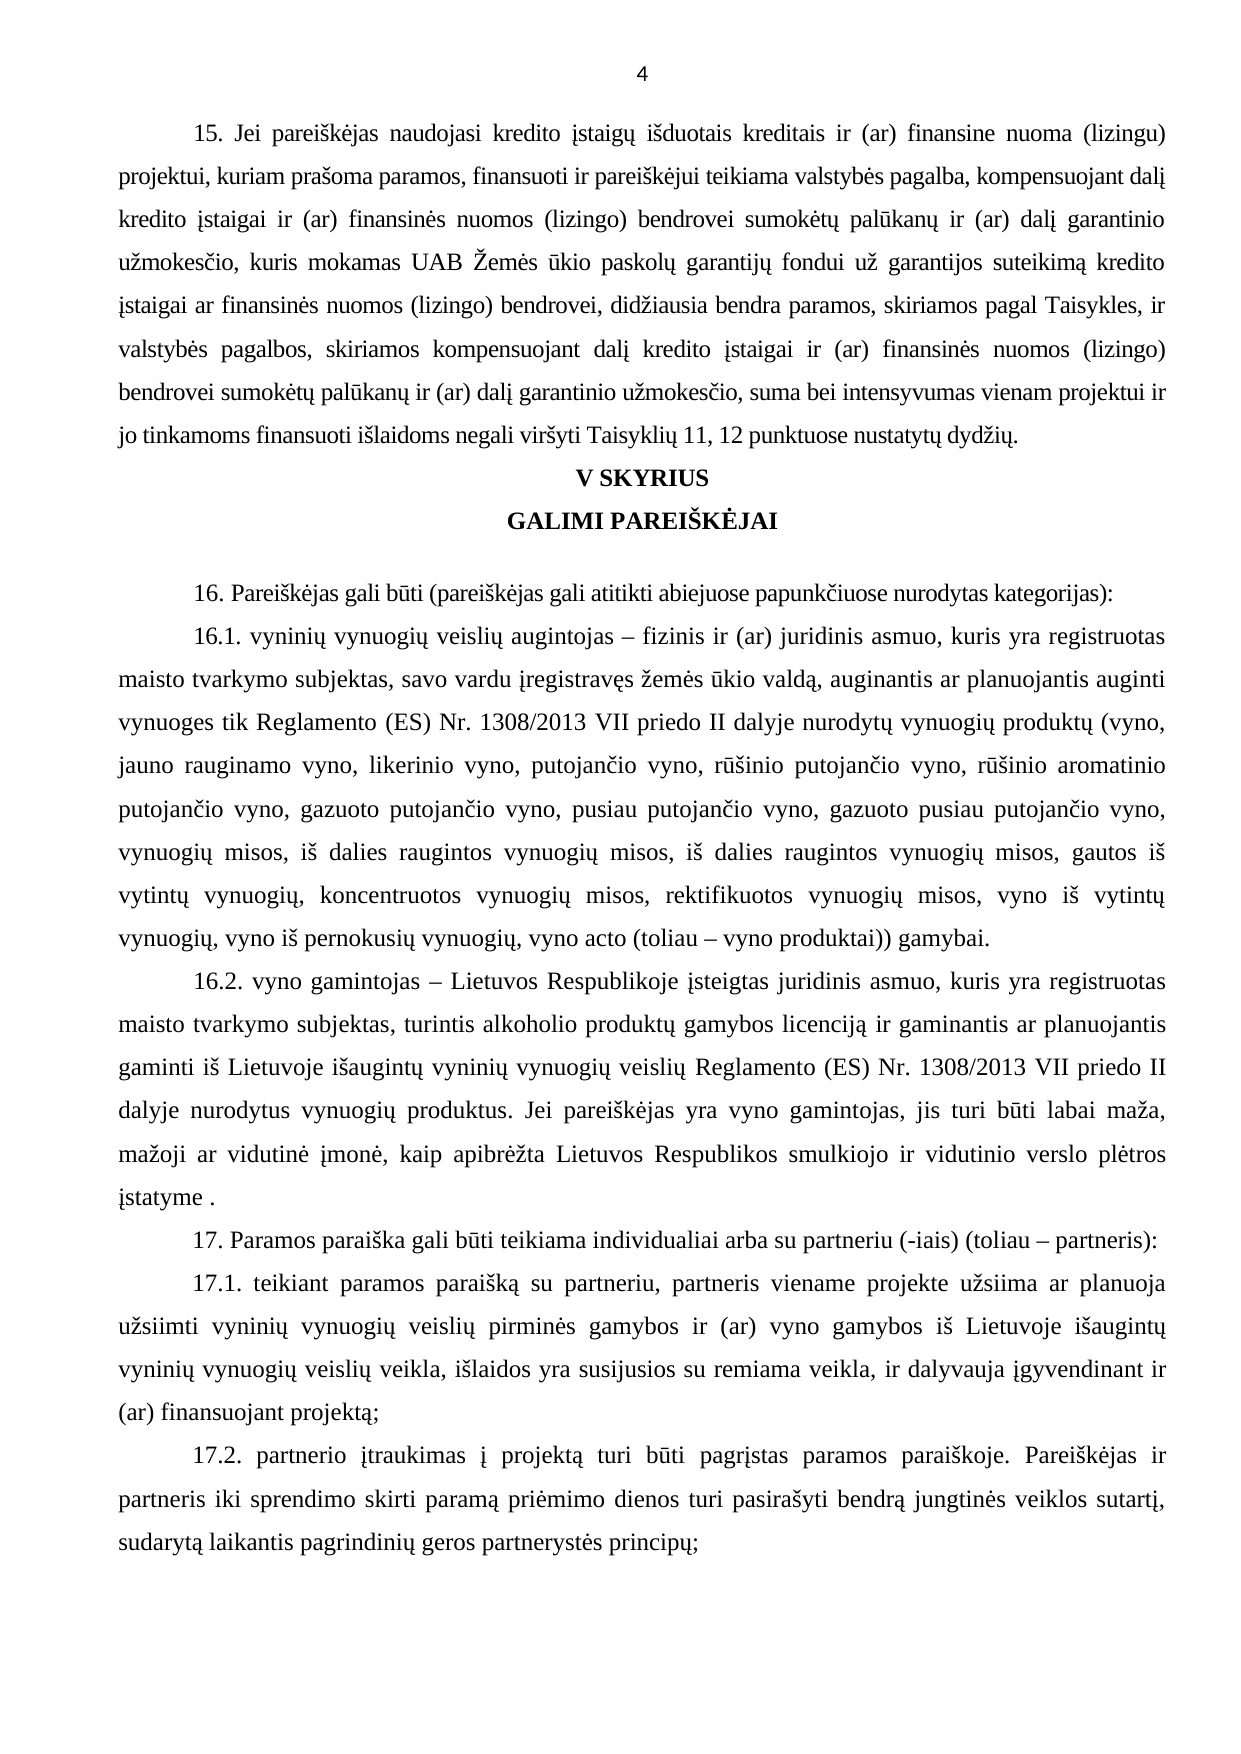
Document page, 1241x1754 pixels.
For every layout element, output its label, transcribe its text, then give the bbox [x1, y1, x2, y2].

text 17. Paramos paraiška gali būti teikiama individualiai arba su partneriu (-iais) (toliau – partneris): [118, 1225, 1166, 1254]
text 16.2. vyno gamintojas – Lietuvos Respublikoje įsteigtas juridinis asmuo, kuris yra registruotas maisto tvarkymo subjektas, turintis alkoholio produktų gamybos licenciją ir gaminantis ar planuojantis gaminti iš Lietuvoje išaugintų vyninių vynuogių veislių Reglamento (ES) Nr. 1308/2013 VII priedo II dalyje nurodytus vynuogių produktus. Jei pareiškėjas yra vyno gamintojas, jis turi būti labai maža, mažoji ar vidutinė įmonė, kaip apibrėžta Lietuvos Respublikos smulkiojo ir vidutinio verslo plėtros įstatyme . [118, 966, 1166, 1211]
text 17.2. partnerio įtraukimas į projektą turi būti pagrįstas paramos paraiškoje. Pareiškėjas ir partneris iki sprendimo skirti paramą priėmimo dienos turi pasirašyti bendrą jungtinės veiklos sutartį, sudarytą laikantis pagrindinių geros partnerystės principų; [118, 1441, 1166, 1556]
text V SKYRIUS [118, 463, 1166, 492]
text 16.1. vyninių vynuogių veislių augintojas – fizinis ir (ar) juridinis asmuo, kuris yra registruotas maisto tvarkymo subjektas, savo vardu įregistravęs žemės ūkio valdą, auginantis ar planuojantis auginti vynuoges tik Reglamento (ES) Nr. 1308/2013 VII priedo II dalyje nurodytų vynuogių produktų (vyno, jauno rauginamo vyno, likerinio vyno, putojančio vyno, rūšinio putojančio vyno, rūšinio aromatinio putojančio vyno, gazuoto putojančio vyno, pusiau putojančio vyno, gazuoto pusiau putojančio vyno, vynuogių misos, iš dalies raugintos vynuogių misos, iš dalies raugintos vynuogių misos, gautos iš vytintų vynuogių, koncentruotos vynuogių misos, rektifikuotos vynuogių misos, vyno iš vytintų vynuogių, vyno iš pernokusių vynuogių, vyno acto (toliau – vyno produktai)) gamybai. [118, 621, 1166, 952]
text 17.1. teikiant paramos paraišką su partneriu, partneris viename projekte užsiima ar planuoja užsiimti vyninių vynuogių veislių pirminės gamybos ir (ar) vyno gamybos iš Lietuvoje išaugintų vyninių vynuogių veislių veikla, išlaidos yra susijusios su remiama veikla, ir dalyvauja įgyvendinant ir (ar) finansuojant projektą; [118, 1268, 1166, 1426]
text 15. Jei pareiškėjas naudojasi kredito įstaigų išduotais kreditais ir (ar) finansine nuoma (lizingu) projektui, kuriam prašoma paramos, finansuoti ir pareiškėjui teikiama valstybės pagalba, kompensuojant dalį kredito įstaigai ir (ar) finansinės nuomos (lizingo) bendrovei sumokėtų palūkanų ir (ar) dalį garantinio užmokesčio, kuris mokamas UAB Žemės ūkio paskolų garantijų fondui už garantijos suteikimą kredito įstaigai ar finansinės nuomos (lizingo) bendrovei, didžiausia bendra paramos, skiriamos pagal Taisykles, ir valstybės pagalbos, skiriamos kompensuojant dalį kredito įstaigai ir (ar) finansinės nuomos (lizingo) bendrovei sumokėtų palūkanų ir (ar) dalį garantinio užmokesčio, suma bei intensyvumas vienam projektui ir jo tinkamoms finansuoti išlaidoms negali viršyti Taisyklių 11, 12 punktuose nustatytų dydžių. [118, 118, 1166, 449]
text 16. Pareiškėjas gali būti (pareiškėjas gali atitikti abiejuose papunkčiuose nurodytas kategorijas): [118, 578, 1166, 607]
text GALIMI PAREIŠKĖJAI [118, 506, 1166, 535]
